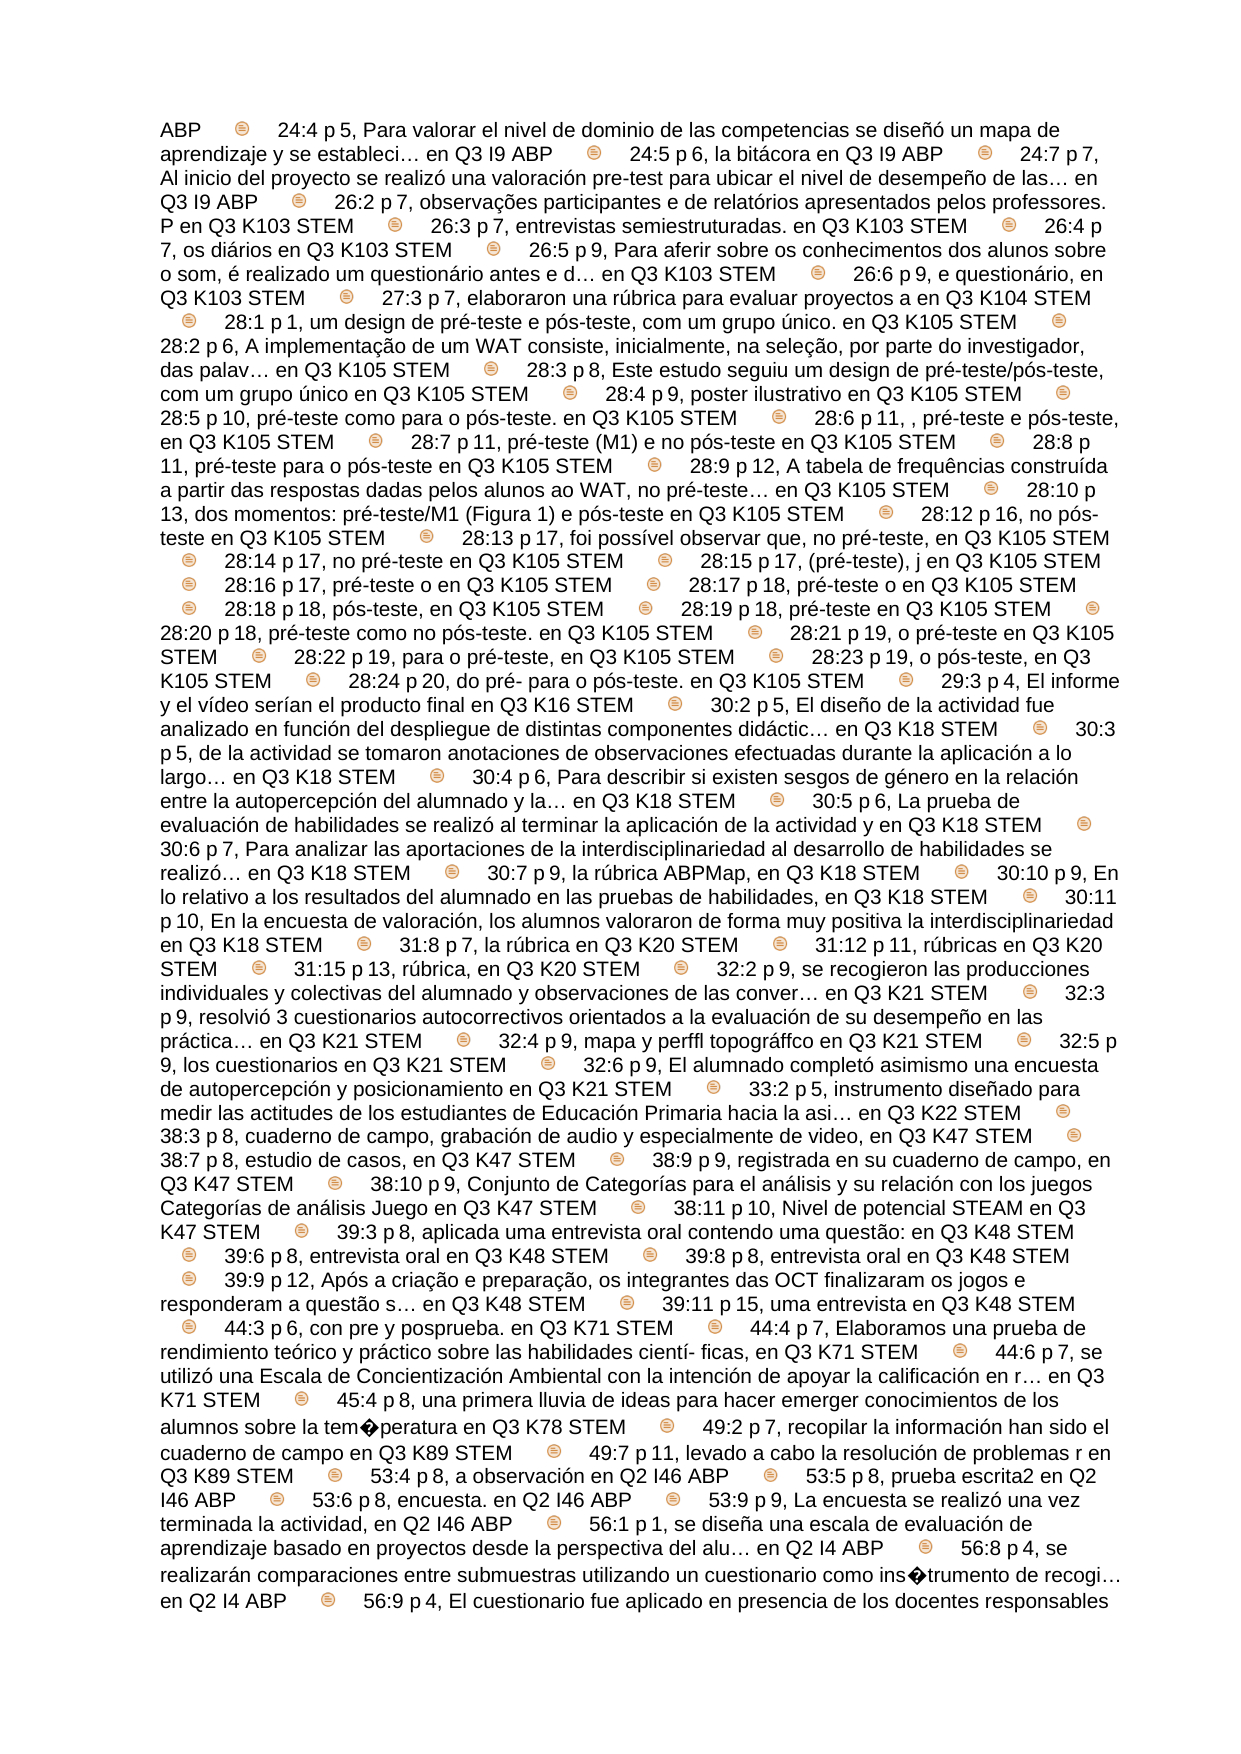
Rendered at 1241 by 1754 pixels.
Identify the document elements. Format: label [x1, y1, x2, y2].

picture [671, 958, 692, 977]
picture [760, 1466, 781, 1484]
picture [643, 575, 664, 593]
picture [1082, 599, 1103, 617]
picture [248, 647, 269, 665]
picture [178, 575, 200, 593]
picture [1052, 383, 1074, 402]
picture [543, 1442, 565, 1460]
picture [987, 431, 1008, 450]
picture [365, 431, 386, 450]
picture [302, 671, 324, 689]
picture [768, 407, 790, 426]
picture [1073, 814, 1095, 833]
picture [178, 1317, 200, 1336]
picture [766, 790, 788, 809]
picture [606, 1150, 628, 1168]
picture [426, 766, 448, 785]
picture [703, 1078, 724, 1096]
picture [807, 263, 829, 282]
picture [1019, 982, 1040, 1001]
picture [769, 934, 791, 953]
picture [441, 862, 463, 881]
picture [353, 934, 375, 953]
picture [543, 1514, 565, 1532]
picture [416, 527, 437, 545]
picture [248, 958, 269, 977]
picture [1029, 718, 1051, 737]
picture [583, 143, 605, 162]
picture [178, 599, 200, 617]
picture [656, 1416, 678, 1435]
picture [915, 1538, 936, 1556]
picture [480, 359, 502, 378]
picture [664, 695, 686, 713]
picture [974, 143, 996, 162]
picture [232, 120, 253, 138]
picture [178, 551, 200, 569]
picture [644, 455, 665, 474]
picture [1063, 1126, 1085, 1144]
picture [654, 551, 676, 569]
picture [639, 1246, 661, 1264]
picture [875, 503, 897, 521]
picture [766, 647, 787, 665]
picture [1019, 886, 1040, 905]
picture [291, 1389, 312, 1408]
picture [635, 599, 656, 617]
picture [453, 1030, 474, 1049]
picture [662, 1490, 684, 1508]
picture [951, 862, 972, 881]
picture [266, 1490, 288, 1508]
picture [627, 1198, 649, 1216]
picture [483, 239, 504, 258]
picture [288, 191, 310, 210]
picture [324, 1174, 346, 1192]
picture [559, 383, 581, 402]
picture [616, 1293, 638, 1312]
picture [981, 479, 1002, 497]
picture [324, 1466, 346, 1484]
picture [744, 623, 765, 641]
picture [1013, 1030, 1035, 1049]
picture [178, 1246, 200, 1264]
picture [998, 215, 1020, 234]
picture [178, 311, 200, 330]
picture [1052, 1102, 1074, 1120]
text [160, 118, 1122, 1612]
picture [895, 671, 917, 689]
picture [336, 287, 357, 306]
picture [317, 1590, 339, 1609]
picture [291, 1222, 312, 1240]
picture [704, 1317, 726, 1336]
picture [384, 215, 406, 234]
picture [537, 1054, 559, 1072]
picture [1048, 311, 1069, 330]
picture [178, 1270, 200, 1288]
picture [949, 1341, 971, 1360]
